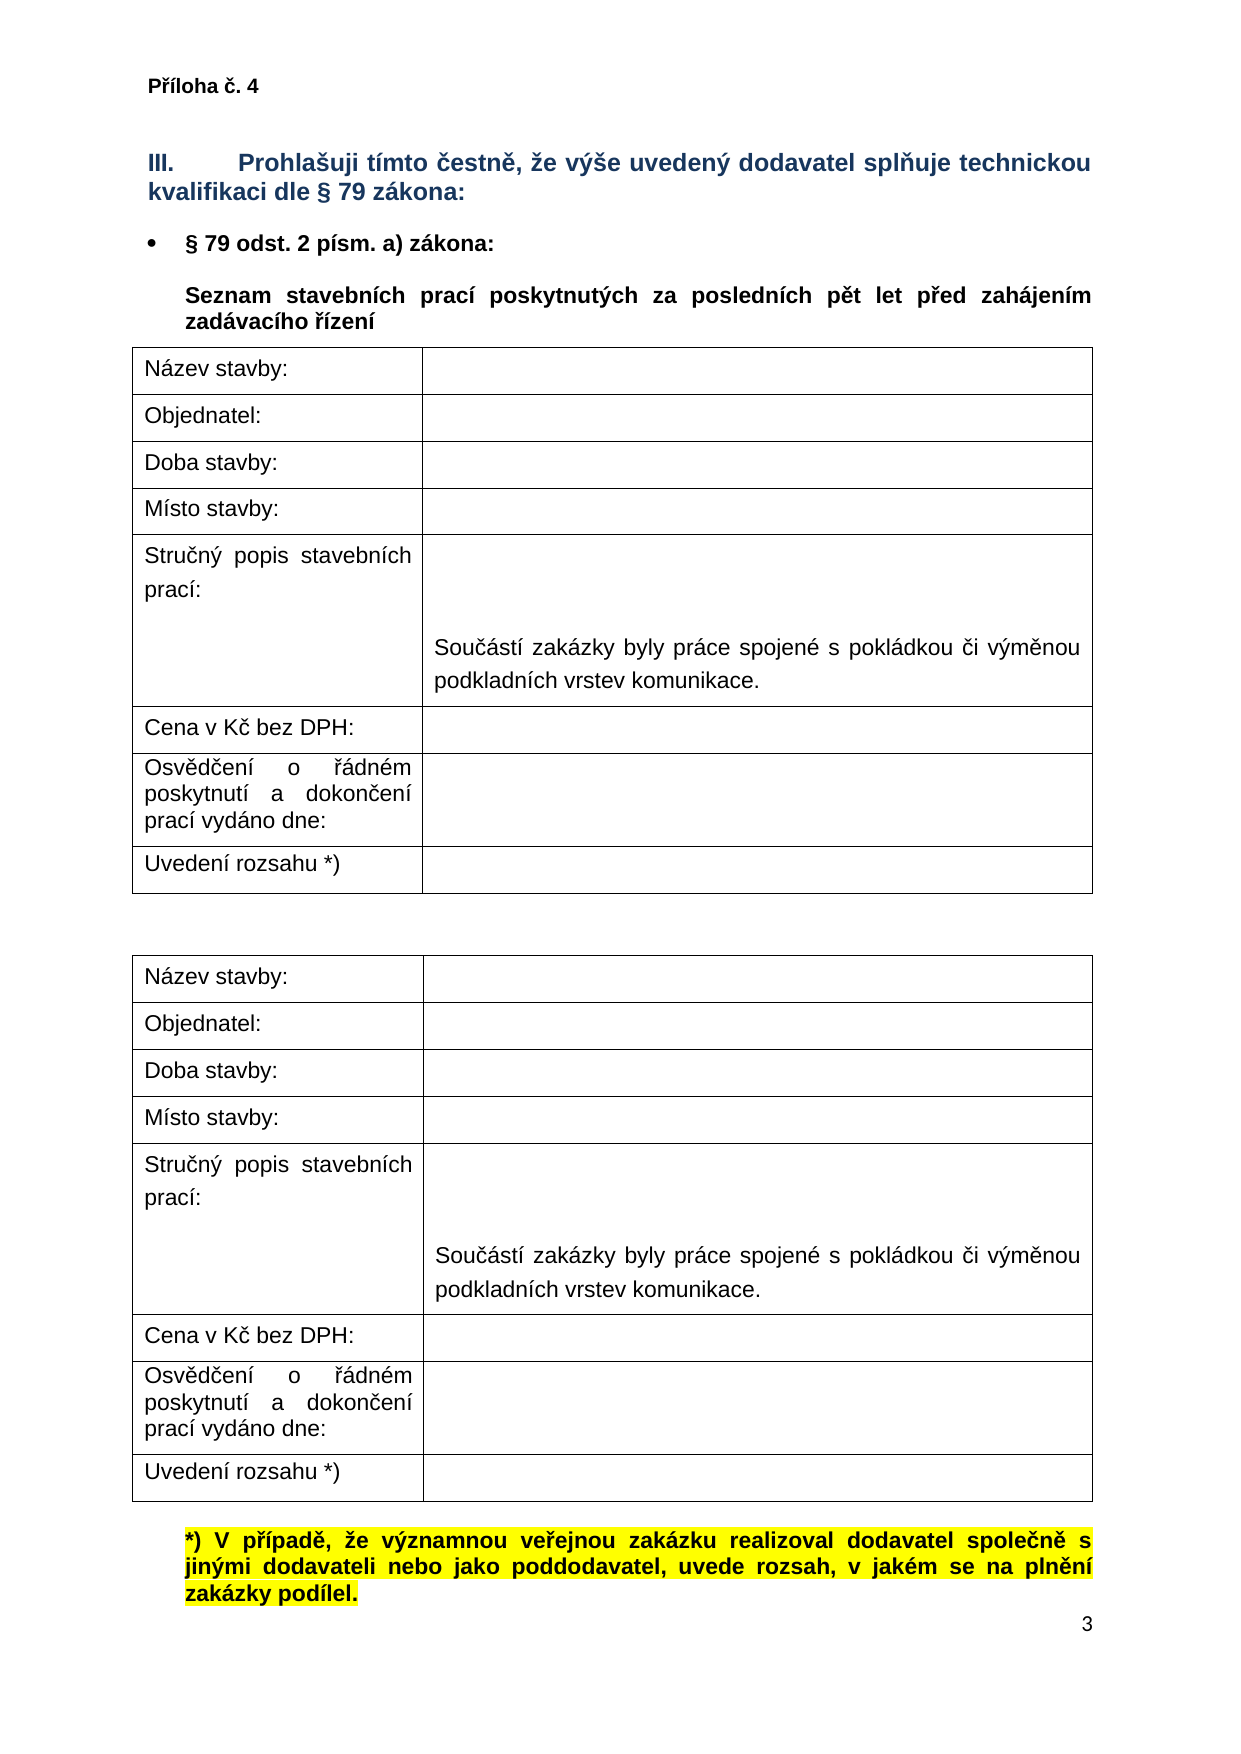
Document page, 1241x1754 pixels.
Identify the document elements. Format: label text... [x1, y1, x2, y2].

table_cell [424, 1003, 1092, 1049]
table_cell [424, 1050, 1092, 1096]
table_cell [423, 847, 1092, 892]
table_cell [424, 1455, 1092, 1501]
table_cell Cena v Kč bez DPH: [133, 1315, 423, 1361]
table_cell [423, 395, 1092, 441]
list Seznam stavebních prací poskytnutých za posledních pět let před zahájením zadávacího řízení [185, 282, 1093, 334]
table_header Název stavby: [133, 348, 422, 394]
subtitle Prohlašuji tímto čestně, že výše uvedený dodavatel splňuje technickou kvalifikaci dle § 79 zákona: [148, 148, 1093, 205]
table_cell Stručný popis stavebních prací: [133, 1144, 423, 1314]
table_cell Uvedení rozsahu *) [133, 1455, 423, 1501]
table_cell [423, 707, 1092, 753]
table_cell Místo stavby: [133, 489, 422, 534]
table_cell [423, 442, 1092, 487]
table_cell Objednatel: [133, 395, 422, 441]
table_cell [424, 1097, 1092, 1142]
table_cell Uvedení rozsahu *) [133, 847, 422, 892]
table_header [424, 956, 1092, 1002]
table_cell [423, 489, 1092, 534]
table_cell [424, 1315, 1092, 1361]
text § 79 odst. 2 písm. a) zákona: [148, 230, 1093, 257]
table_cell Osvědčení o řádném poskytnutí a dokončení prací vydáno dne: [133, 1362, 423, 1454]
table_cell Cena v Kč bez DPH: [133, 707, 422, 753]
table_cell Objednatel: [133, 1003, 423, 1049]
table_cell Součástí zakázky byly práce spojené s pokládkou či výměnou podkladních vrstev komunikace. [424, 1144, 1092, 1314]
table_cell [424, 1362, 1092, 1454]
table_cell Doba stavby: [133, 1050, 423, 1096]
table_cell Stručný popis stavebních prací: [133, 535, 422, 706]
table_cell Místo stavby: [133, 1097, 423, 1142]
table_header Název stavby: [133, 956, 423, 1002]
table_cell Součástí zakázky byly práce spojené s pokládkou či výměnou podkladních vrstev komunikace. [423, 535, 1092, 706]
table_cell [423, 754, 1092, 846]
table_cell Osvědčení o řádném poskytnutí a dokončení prací vydáno dne: [133, 754, 422, 846]
table_cell Doba stavby: [133, 442, 422, 487]
list *) V případě, že významnou veřejnou zakázku realizoval dodavatel společně s jinými dodavateli nebo jako poddodavatel, uvede rozsah, v jakém se na plnění zakázky podílel. [185, 1579, 1093, 1606]
table_header [423, 348, 1092, 394]
